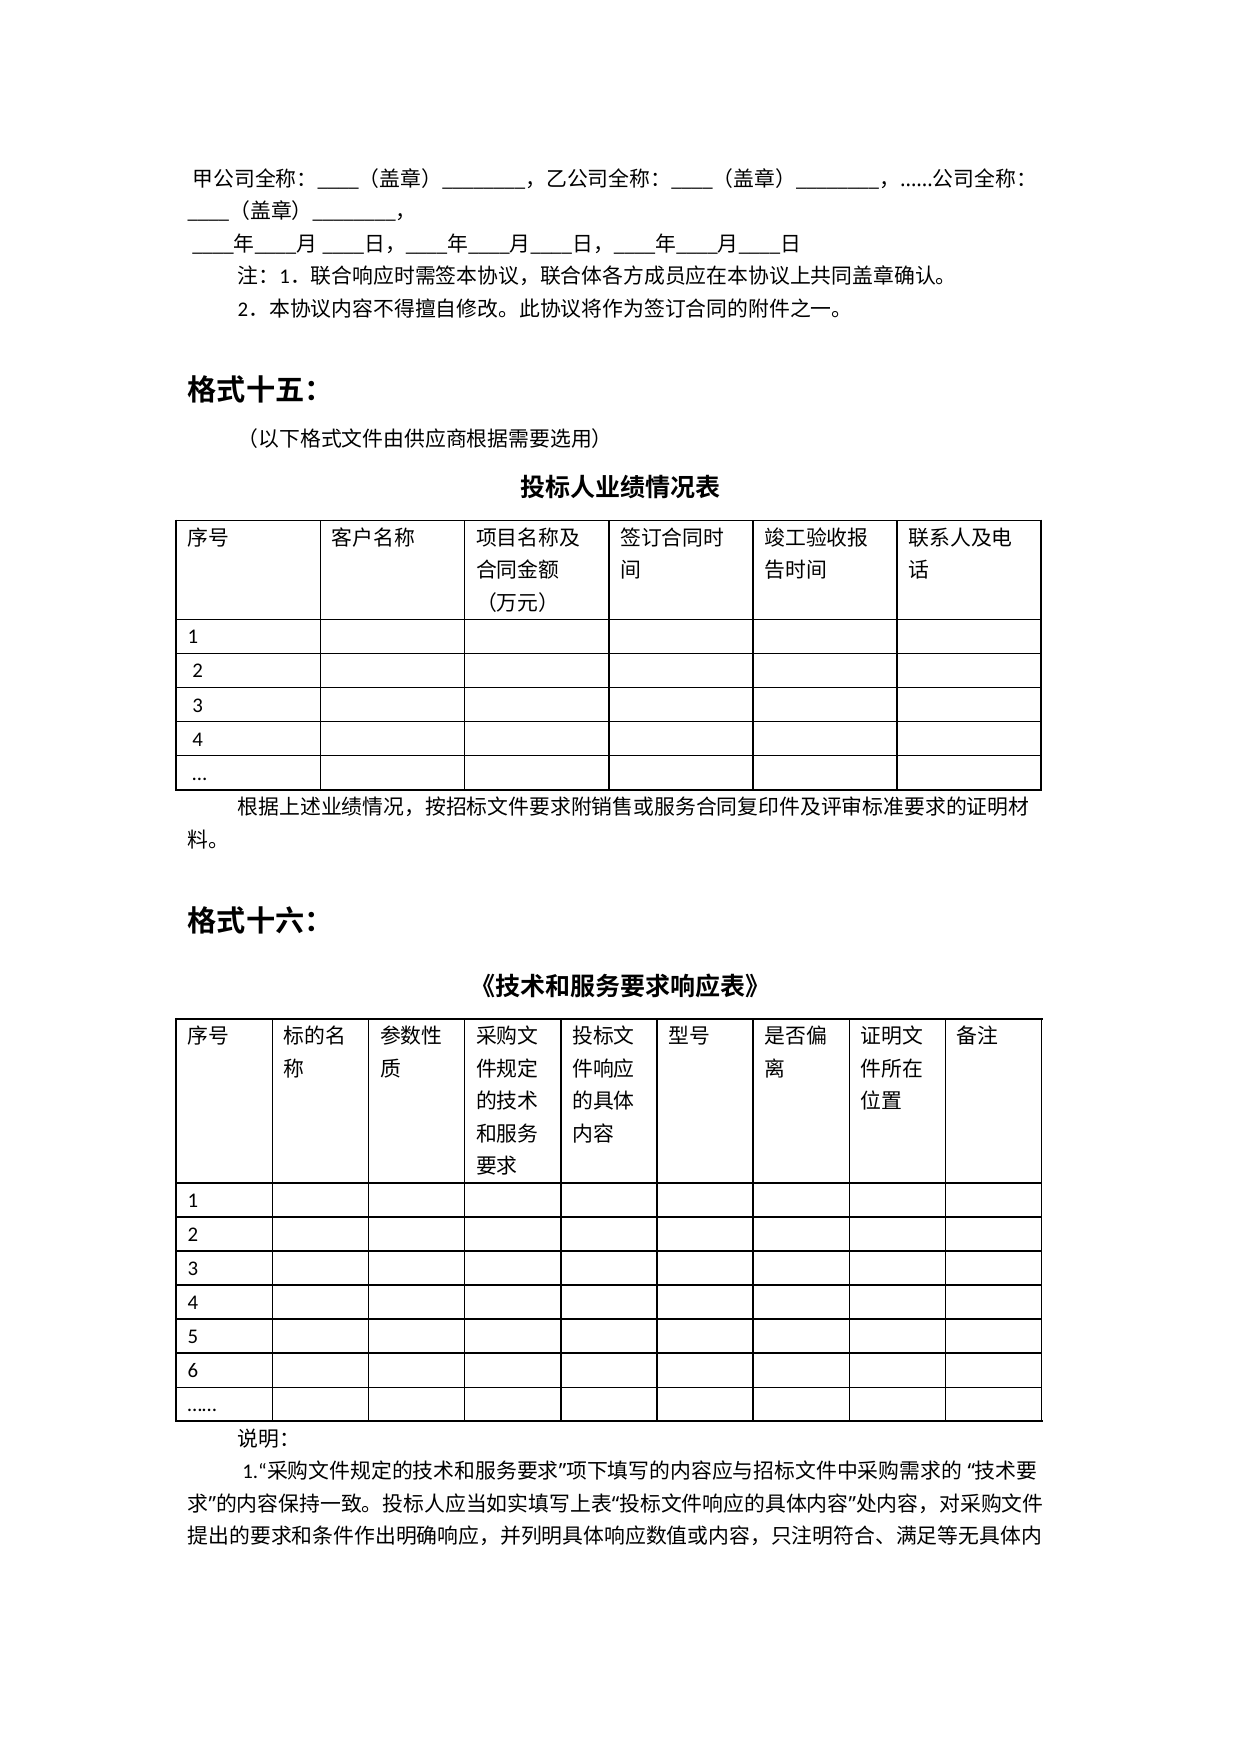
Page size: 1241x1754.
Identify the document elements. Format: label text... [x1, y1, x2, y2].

table_cell 2 [177, 654, 320, 687]
table_cell [946, 1388, 1041, 1420]
table_cell [754, 1252, 849, 1284]
table_cell [658, 1286, 752, 1318]
text 投标人业绩情况表 [187, 454, 1053, 519]
table_header 签订合同时间 [610, 521, 752, 618]
table_cell [562, 1184, 656, 1216]
table_header 标的名称 [273, 1020, 368, 1182]
table_cell [465, 1218, 560, 1250]
table_cell [754, 1388, 849, 1420]
text 说明： [187, 1422, 1053, 1454]
table_cell [850, 1218, 945, 1250]
table_cell [369, 1286, 464, 1318]
table_cell [321, 688, 464, 721]
table_header 序号 [177, 521, 320, 618]
table_header 证明文件所在位置 [850, 1020, 945, 1182]
table_cell [898, 654, 1040, 687]
table_cell [465, 722, 608, 755]
table_cell [562, 1354, 656, 1386]
text 格式十六： [187, 888, 1053, 953]
table_cell [465, 1388, 560, 1420]
table_cell [465, 1252, 560, 1284]
text ____年____月 ____日，____年____月____日，____年____月____日 [187, 227, 1053, 259]
table_cell [610, 722, 752, 755]
text 2．本协议内容不得擅自修改。此协议将作为签订合同的附件之一。 [187, 292, 1053, 324]
table_cell [562, 1388, 656, 1420]
table_cell [658, 1184, 752, 1216]
table_cell [610, 688, 752, 721]
table_cell [946, 1218, 1041, 1250]
table_header 采购文件规定的技术和服务要求 [465, 1020, 560, 1182]
table_cell [273, 1286, 368, 1318]
table_cell 1 [177, 620, 320, 653]
table_cell [946, 1286, 1041, 1318]
table_cell [369, 1354, 464, 1386]
table_cell [273, 1320, 368, 1352]
table_cell [658, 1388, 752, 1420]
table_cell [754, 654, 896, 687]
table_cell [562, 1252, 656, 1284]
table_cell [273, 1354, 368, 1386]
table_cell [610, 620, 752, 653]
table_header 备注 [946, 1020, 1041, 1182]
table_cell [754, 722, 896, 755]
table_cell [465, 688, 608, 721]
table_cell [754, 1286, 849, 1318]
table_cell [562, 1218, 656, 1250]
table_cell [658, 1320, 752, 1352]
table_cell [273, 1252, 368, 1284]
table_cell 3 [177, 1252, 272, 1284]
table_cell [754, 1218, 849, 1250]
table_cell [465, 620, 608, 653]
text 格式十五： [187, 357, 1053, 422]
table_cell [321, 620, 464, 653]
table_cell [754, 1320, 849, 1352]
table_cell [465, 1354, 560, 1386]
table_cell [465, 1320, 560, 1352]
table_cell [273, 1184, 368, 1216]
text （以下格式文件由供应商根据需要选用） [187, 422, 1053, 454]
table_cell 4 [177, 722, 320, 755]
table_header 竣工验收报告时间 [754, 521, 896, 618]
table_cell 1 [177, 1184, 272, 1216]
table_cell [369, 1218, 464, 1250]
table_cell [946, 1320, 1041, 1352]
table_cell [946, 1184, 1041, 1216]
text 《技术和服务要求响应表》 [187, 953, 1053, 1018]
table_cell [754, 1354, 849, 1386]
table_cell [321, 756, 464, 789]
text 根据上述业绩情况，按招标文件要求附销售或服务合同复印件及评审标准要求的证明材料。 [187, 790, 1053, 855]
table_header 型号 [658, 1020, 752, 1182]
table_cell [754, 620, 896, 653]
table_cell [850, 1286, 945, 1318]
table_cell [369, 1184, 464, 1216]
table_cell [273, 1388, 368, 1420]
table_cell [658, 1354, 752, 1386]
table_cell [369, 1388, 464, 1420]
table_cell … [177, 756, 320, 789]
table_cell [898, 620, 1040, 653]
table_cell [610, 654, 752, 687]
table_cell [754, 756, 896, 789]
table_cell 3 [177, 688, 320, 721]
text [187, 1454, 1053, 1552]
table_cell [898, 688, 1040, 721]
table_cell [321, 722, 464, 755]
table_cell [946, 1354, 1041, 1386]
table_cell [850, 1388, 945, 1420]
table_cell [946, 1252, 1041, 1284]
table_cell [273, 1218, 368, 1250]
table_cell [321, 654, 464, 687]
table_cell [898, 722, 1040, 755]
table_header 项目名称及合同金额（万元） [465, 521, 608, 618]
table_cell [850, 1184, 945, 1216]
table_cell [610, 756, 752, 789]
table_header 投标文件响应的具体内容 [562, 1020, 656, 1182]
table_cell [850, 1354, 945, 1386]
table_cell [465, 1184, 560, 1216]
table_cell [562, 1286, 656, 1318]
table_cell [850, 1320, 945, 1352]
table_cell [562, 1320, 656, 1352]
table_cell [658, 1252, 752, 1284]
table_cell 2 [177, 1218, 272, 1250]
table_cell [658, 1218, 752, 1250]
table_cell [850, 1252, 945, 1284]
table_header 序号 [177, 1020, 272, 1182]
table_cell 5 [177, 1320, 272, 1352]
table_header 客户名称 [321, 521, 464, 618]
text 注：1．联合响应时需签本协议，联合体各方成员应在本协议上共同盖章确认。 [187, 259, 1053, 292]
table_cell [465, 1286, 560, 1318]
table_cell 6 [177, 1354, 272, 1386]
table_cell [465, 756, 608, 789]
table_cell [754, 688, 896, 721]
table_cell 4 [177, 1286, 272, 1318]
table_cell [754, 1184, 849, 1216]
text 甲公司全称：____（盖章）________，乙公司全称：____（盖章）________，……公司全称：____（盖章）________， [187, 162, 1053, 227]
table_cell [465, 654, 608, 687]
table_header 是否偏离 [754, 1020, 849, 1182]
table_header 参数性质 [369, 1020, 464, 1182]
table_cell …… [177, 1388, 272, 1420]
table_cell [369, 1320, 464, 1352]
table_cell [898, 756, 1040, 789]
table_header 联系人及电话 [898, 521, 1040, 618]
table_cell [369, 1252, 464, 1284]
